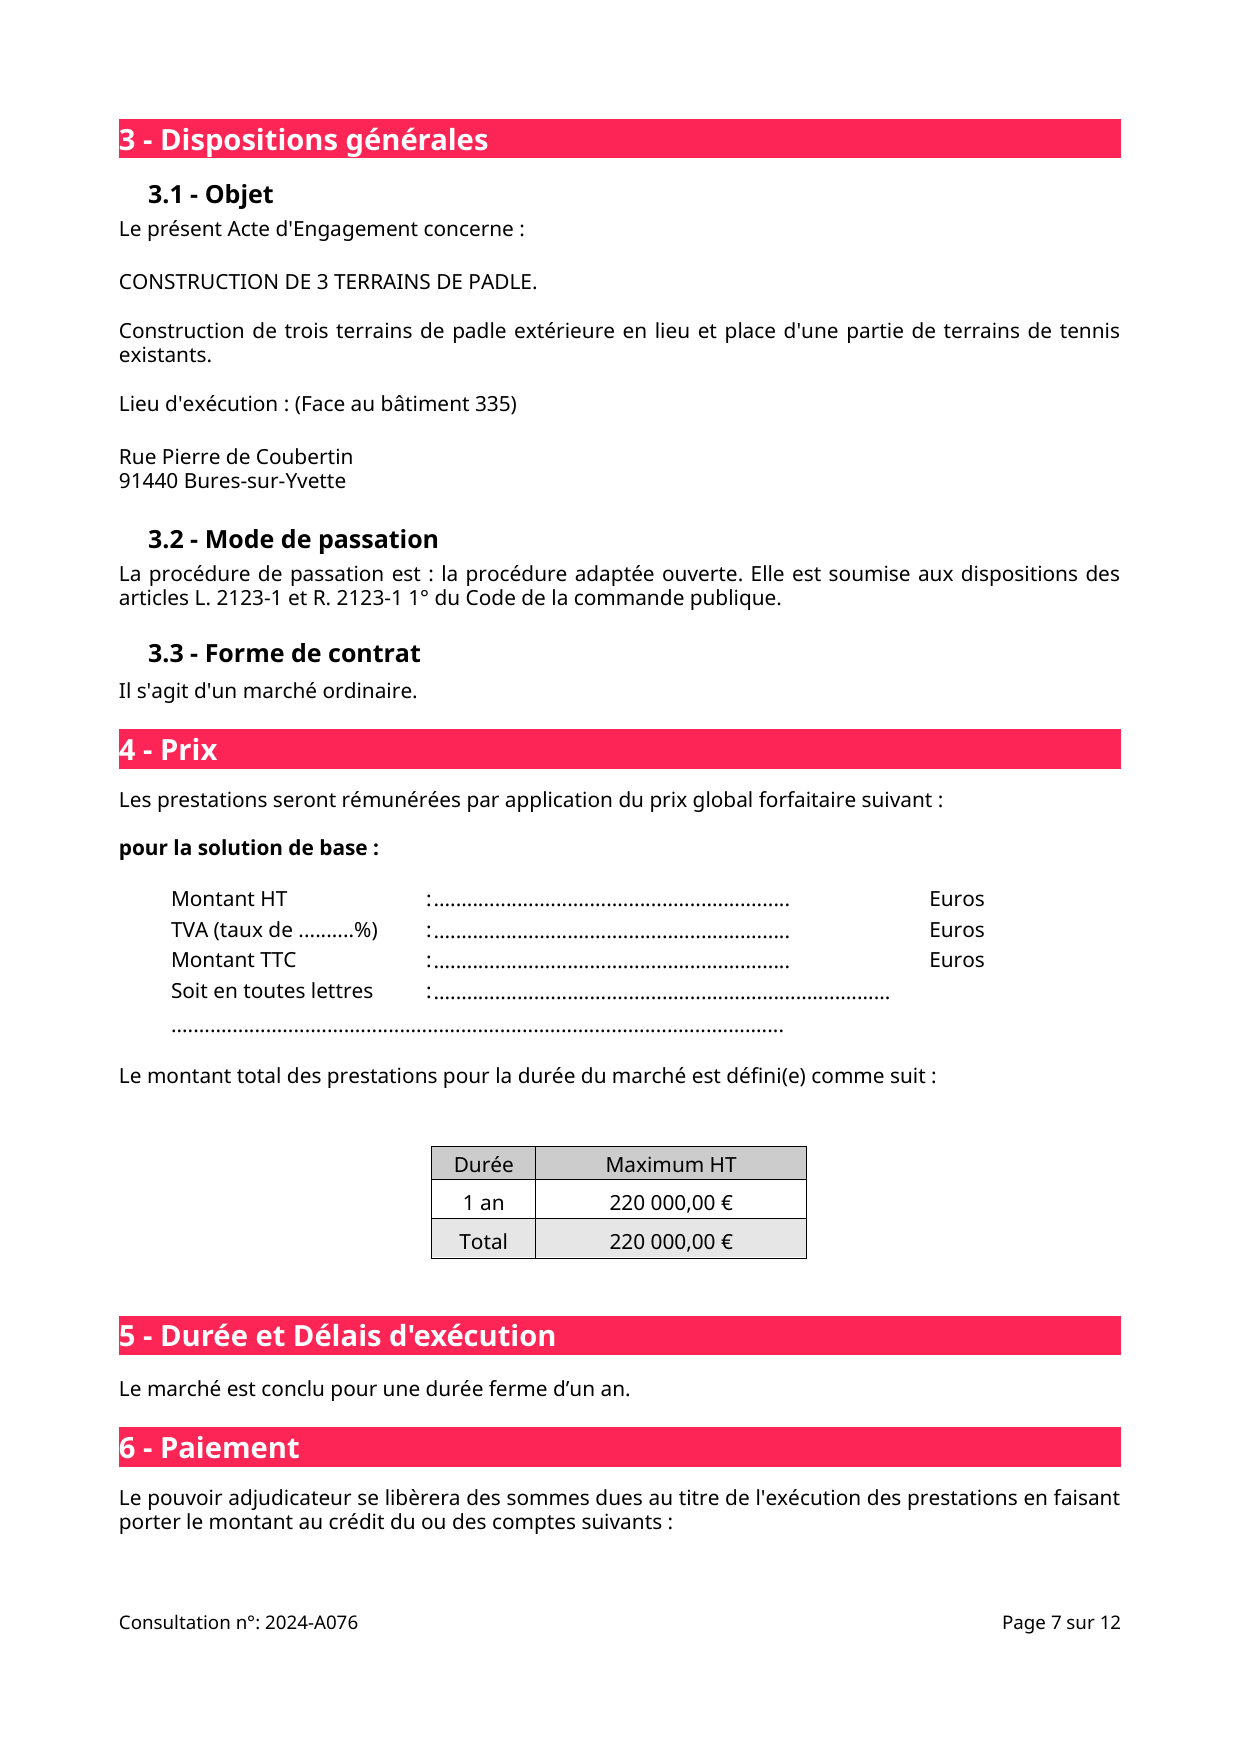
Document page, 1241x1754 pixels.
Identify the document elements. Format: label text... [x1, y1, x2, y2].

table_header Durée [432, 1147, 535, 1179]
table_cell Euros [929, 915, 1067, 945]
table_cell ................................................................ [433, 915, 929, 945]
text Construction de trois terrains de padle extérieure en lieu et place d'une partie de terrains de tennis existants. [119, 319, 1121, 367]
text Lieu d'exécution : (Face au bâtiment 335) [119, 392, 1121, 416]
subtitle 3.3 - Forme de contrat [148, 636, 1121, 670]
subtitle 3.2 - Mode de passation [148, 522, 1121, 556]
text Le marché est conclu pour une durée ferme d’un an. [119, 1374, 1121, 1402]
table_cell .................................................................................. [433, 976, 1067, 1006]
table_cell Montant TTC [171, 945, 421, 976]
table_cell Total [432, 1219, 535, 1257]
text Il s'agit d'un marché ordinaire. [119, 676, 1121, 704]
subtitle 4 - Prix [119, 729, 1121, 769]
text Rue Pierre de Coubertin [119, 445, 1121, 469]
text 91440 Bures-sur-Yvette [119, 469, 1121, 493]
table_header Maximum HT [536, 1147, 806, 1179]
table_cell 1 an [432, 1180, 535, 1218]
table_cell 220 000,00 € [536, 1219, 806, 1257]
table_cell ................................................................ [433, 945, 929, 976]
table_cell TVA (taux de ..........%) [171, 915, 421, 945]
text Le montant total des prestations pour la durée du marché est défini(e) comme suit : [119, 1064, 1121, 1088]
text Les prestations seront rémunérées par application du prix global forfaitaire suivant : [119, 788, 1121, 812]
table_header Euros [929, 885, 1067, 915]
table_header Montant HT [171, 885, 421, 915]
subtitle 6 - Paiement [119, 1427, 1121, 1467]
table_cell 220 000,00 € [536, 1180, 806, 1218]
table_header ................................................................ [433, 885, 929, 915]
text pour la solution de base : [119, 836, 1121, 860]
subtitle 3 - Dispositions générales [119, 119, 1121, 158]
table_cell Soit en toutes lettres [171, 976, 421, 1006]
subtitle 3.1 - Objet [148, 177, 1121, 211]
text Le présent Acte d'Engagement concerne : [119, 217, 1121, 242]
text La procédure de passation est : la procédure adaptée ouverte. Elle est soumise aux dispositions des articles L. 2123-1 et R. 2123-1 1° du Code de la commande publique. [119, 562, 1121, 611]
text .............................................................................................................. [171, 1010, 1067, 1039]
text CONSTRUCTION DE 3 TERRAINS DE PADLE. [119, 270, 1121, 294]
subtitle 5 - Durée et Délais d'exécution [119, 1316, 1121, 1355]
table_cell Euros [929, 945, 1067, 976]
text Le pouvoir adjudicateur se libèrera des sommes dues au titre de l'exécution des prestations en faisant porter le montant au crédit du ou des comptes suivants : [119, 1486, 1121, 1534]
